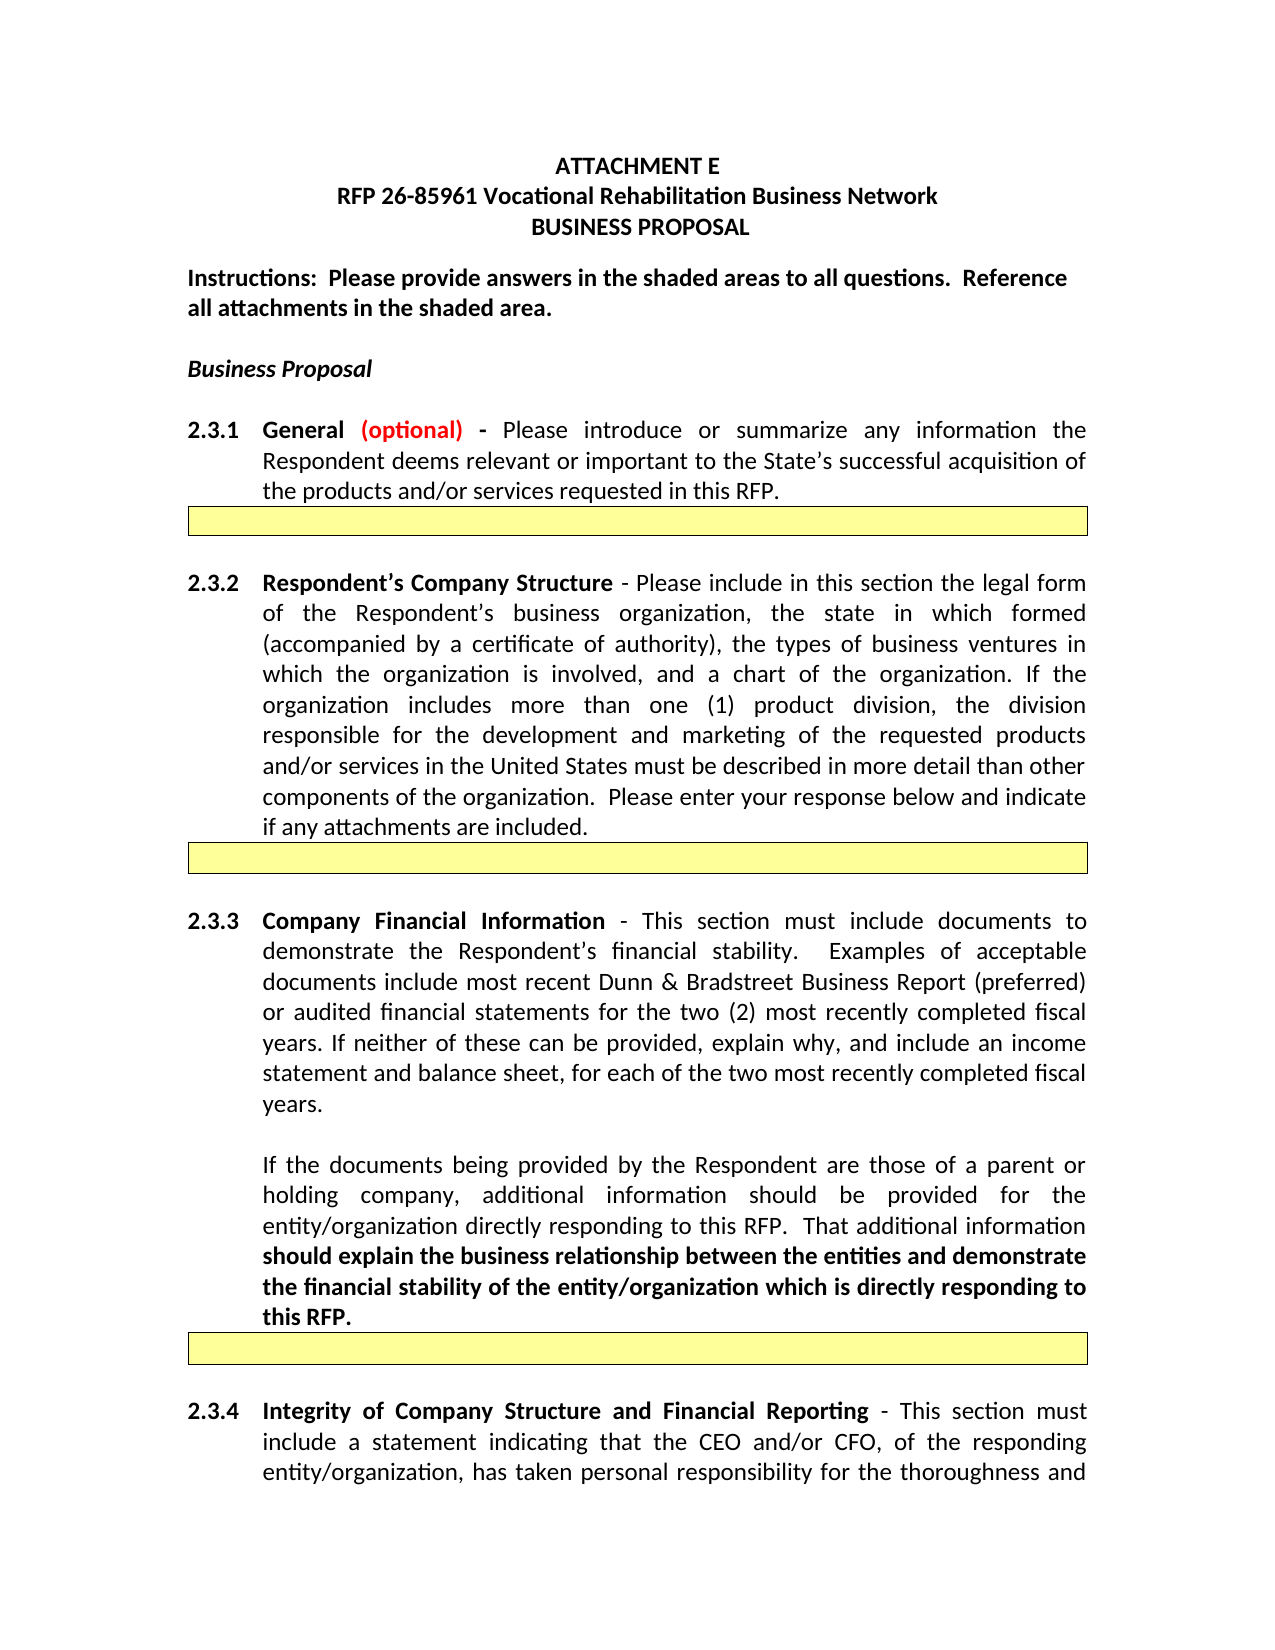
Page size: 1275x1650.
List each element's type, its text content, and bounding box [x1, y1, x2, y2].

text RFP 26-85961 Vocational Rehabilitation Business Network [187, 181, 1087, 211]
table_header [189, 1333, 1087, 1364]
table_header [189, 843, 1087, 873]
list Company Financial Information - This section must include documents to demonstrate the Respondent’s financial stability. Examples of acceptable documents include most recent Dunn & Bradstreet Business Report (preferred) or audited financial statements for the two (2) most recently completed fiscal years. If neither of these can be provided, explain why, and include an income statement and balance sheet, for each of the two most recently completed fiscal years. [187, 905, 1087, 1118]
table_header [189, 507, 1087, 535]
text Instructions: Please provide answers in the shaded areas to all questions. Reference all attachments in the shaded area. [187, 262, 1087, 323]
list Respondent’s Company Structure - Please include in this section the legal form of the Respondent’s business organization, the state in which formed (accompanied by a certificate of authority), the types of business ventures in which the organization is involved, and a chart of the organization. If the organization includes more than one (1) product division, the division responsible for the development and marketing of the requested products and/or services in the United States must be described in more detail than other components of the organization. Please enter your response below and indicate if any attachments are included. [187, 567, 1087, 842]
text Business Proposal [187, 353, 1087, 384]
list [187, 1395, 1087, 1487]
text ATTACHMENT E [187, 150, 1087, 181]
text If the documents being provided by the Respondent are those of a parent or holding company, additional information should be provided for the entity/organization directly responding to this RFP. That additional information should explain the business relationship between the entities and demonstrate the financial stability of the entity/organization which is directly responding to this RFP. [262, 1149, 1087, 1332]
text BUSINESS PROPOSAL [187, 211, 1087, 242]
list General (optional) - Please introduce or summarize any information the Respondent deems relevant or important to the State’s successful acquisition of the products and/or services requested in this RFP. [187, 414, 1087, 506]
